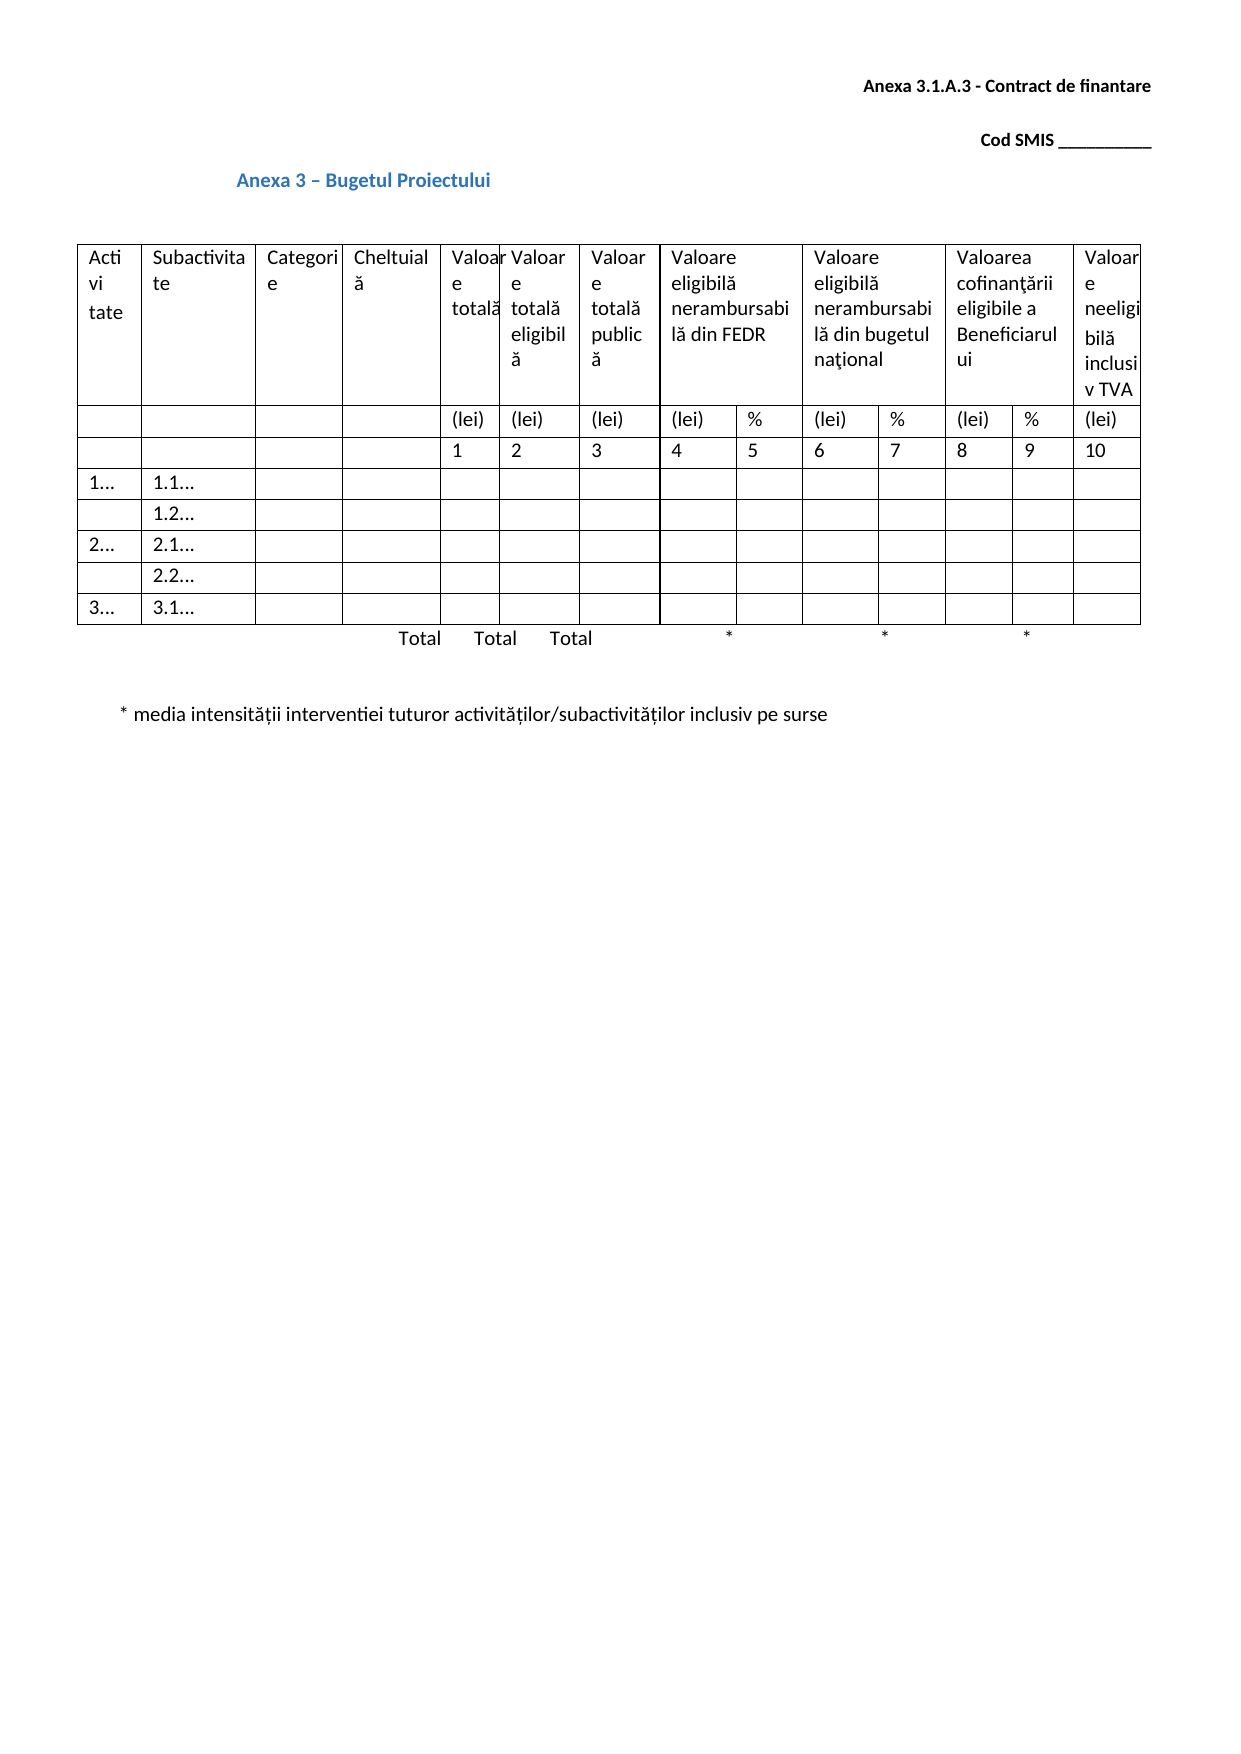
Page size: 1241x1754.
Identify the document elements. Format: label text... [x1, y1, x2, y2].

table_cell [737, 531, 802, 562]
table_cell [946, 469, 1012, 499]
table_cell 3.1... [142, 594, 255, 624]
table_cell [441, 531, 499, 562]
table_cell [879, 469, 945, 499]
table_cell [256, 438, 342, 468]
table_cell (lei) [946, 406, 1012, 437]
table_cell (lei) [661, 406, 736, 437]
table_cell 5 [737, 438, 802, 468]
table_cell [1013, 469, 1073, 499]
table_cell [256, 531, 342, 562]
table_cell [1013, 594, 1073, 624]
table_cell 2... [78, 531, 141, 562]
table_cell [256, 406, 342, 437]
table_cell [441, 469, 499, 499]
text Anexa 3 – Bugetul Proiectului [236, 168, 1152, 193]
table_cell (lei) [1074, 406, 1140, 437]
table_cell % [737, 406, 802, 437]
table_cell [661, 594, 736, 624]
table_cell [78, 438, 141, 468]
table_cell [343, 563, 440, 593]
table_cell [343, 438, 440, 468]
table_cell [1013, 500, 1073, 530]
table_cell [343, 594, 440, 624]
text * media intensităţii interventiei tuturor activităţilor/subactivităţilor inclusiv pe surse [118, 701, 1152, 726]
table_cell 10 [1074, 438, 1140, 468]
table_cell [500, 531, 579, 562]
table_cell 7 [879, 438, 945, 468]
table_cell 9 [1013, 438, 1073, 468]
table_cell [1074, 563, 1140, 593]
table_cell 6 [803, 438, 878, 468]
table_cell [879, 594, 945, 624]
table_cell [256, 500, 342, 530]
table_cell [1074, 469, 1140, 499]
table_cell [343, 500, 440, 530]
table_cell [737, 500, 802, 530]
table_header Cheltuială [343, 245, 440, 405]
table_cell [256, 469, 342, 499]
table_cell 2.2... [142, 563, 255, 593]
table_cell [803, 500, 878, 530]
table_cell [946, 531, 1012, 562]
table_cell [441, 500, 499, 530]
table_cell [661, 531, 736, 562]
table_cell [946, 500, 1012, 530]
table_cell [580, 469, 659, 499]
table_cell 1... [78, 469, 141, 499]
table_cell 1 [441, 438, 499, 468]
table_cell [256, 594, 342, 624]
table_cell [580, 500, 659, 530]
table_cell [946, 594, 1012, 624]
table_cell [661, 500, 736, 530]
table_cell [441, 563, 499, 593]
table_cell 3... [78, 594, 141, 624]
table_cell [661, 469, 736, 499]
table_cell [78, 500, 141, 530]
table_cell (lei) [500, 406, 579, 437]
table_cell 4 [661, 438, 736, 468]
table_header Valoare eligibilă nerambursabilă din bugetul naţional [803, 245, 945, 405]
table_header Valoare neeligi bilă inclusiv TVA [1074, 245, 1140, 405]
table_cell [1013, 563, 1073, 593]
text Total Total Total * * * [89, 625, 1152, 651]
table_cell [946, 563, 1012, 593]
table_cell [661, 563, 736, 593]
table_cell % [879, 406, 945, 437]
table_cell [879, 563, 945, 593]
table_cell [737, 469, 802, 499]
table_cell [343, 531, 440, 562]
table_cell [78, 406, 141, 437]
table_cell 2 [500, 438, 579, 468]
table_header Valoare totală publică [580, 245, 659, 405]
table_header Subactivitate [142, 245, 255, 405]
table_header Valoare totală eligibilă [500, 245, 579, 405]
table_cell (lei) [441, 406, 499, 437]
table_cell 8 [946, 438, 1012, 468]
table_cell 1.2... [142, 500, 255, 530]
table_cell [1074, 531, 1140, 562]
table_cell [78, 563, 141, 593]
table_cell [803, 563, 878, 593]
table_header Valoare eligibilă nerambursabilă din FEDR [661, 245, 802, 405]
table_cell [500, 563, 579, 593]
table_cell 1.1... [142, 469, 255, 499]
table_cell [441, 594, 499, 624]
table_cell [580, 563, 659, 593]
table_cell % [1013, 406, 1073, 437]
table_cell [803, 469, 878, 499]
table_cell [142, 406, 255, 437]
table_cell [343, 469, 440, 499]
table_cell 3 [580, 438, 659, 468]
table_cell [879, 500, 945, 530]
table_cell [580, 594, 659, 624]
table_cell [500, 469, 579, 499]
table_cell [737, 594, 802, 624]
table_header Valoarea cofinanţării eligibile a Beneficiarului [946, 245, 1073, 405]
table_cell (lei) [803, 406, 878, 437]
table_cell (lei) [580, 406, 659, 437]
table_cell [879, 531, 945, 562]
table_cell [343, 406, 440, 437]
table_cell [803, 531, 878, 562]
table_header Valoare totală [441, 245, 499, 405]
table_cell [1074, 500, 1140, 530]
table_header Categorie [256, 245, 342, 405]
table_cell [737, 563, 802, 593]
table_header Activi tate [78, 245, 141, 405]
table_cell [1074, 594, 1140, 624]
table_cell [142, 438, 255, 468]
table_cell [580, 531, 659, 562]
table_cell 2.1... [142, 531, 255, 562]
table_cell [500, 500, 579, 530]
table_cell [1013, 531, 1073, 562]
table_cell [256, 563, 342, 593]
table_cell [803, 594, 878, 624]
table_cell [500, 594, 579, 624]
